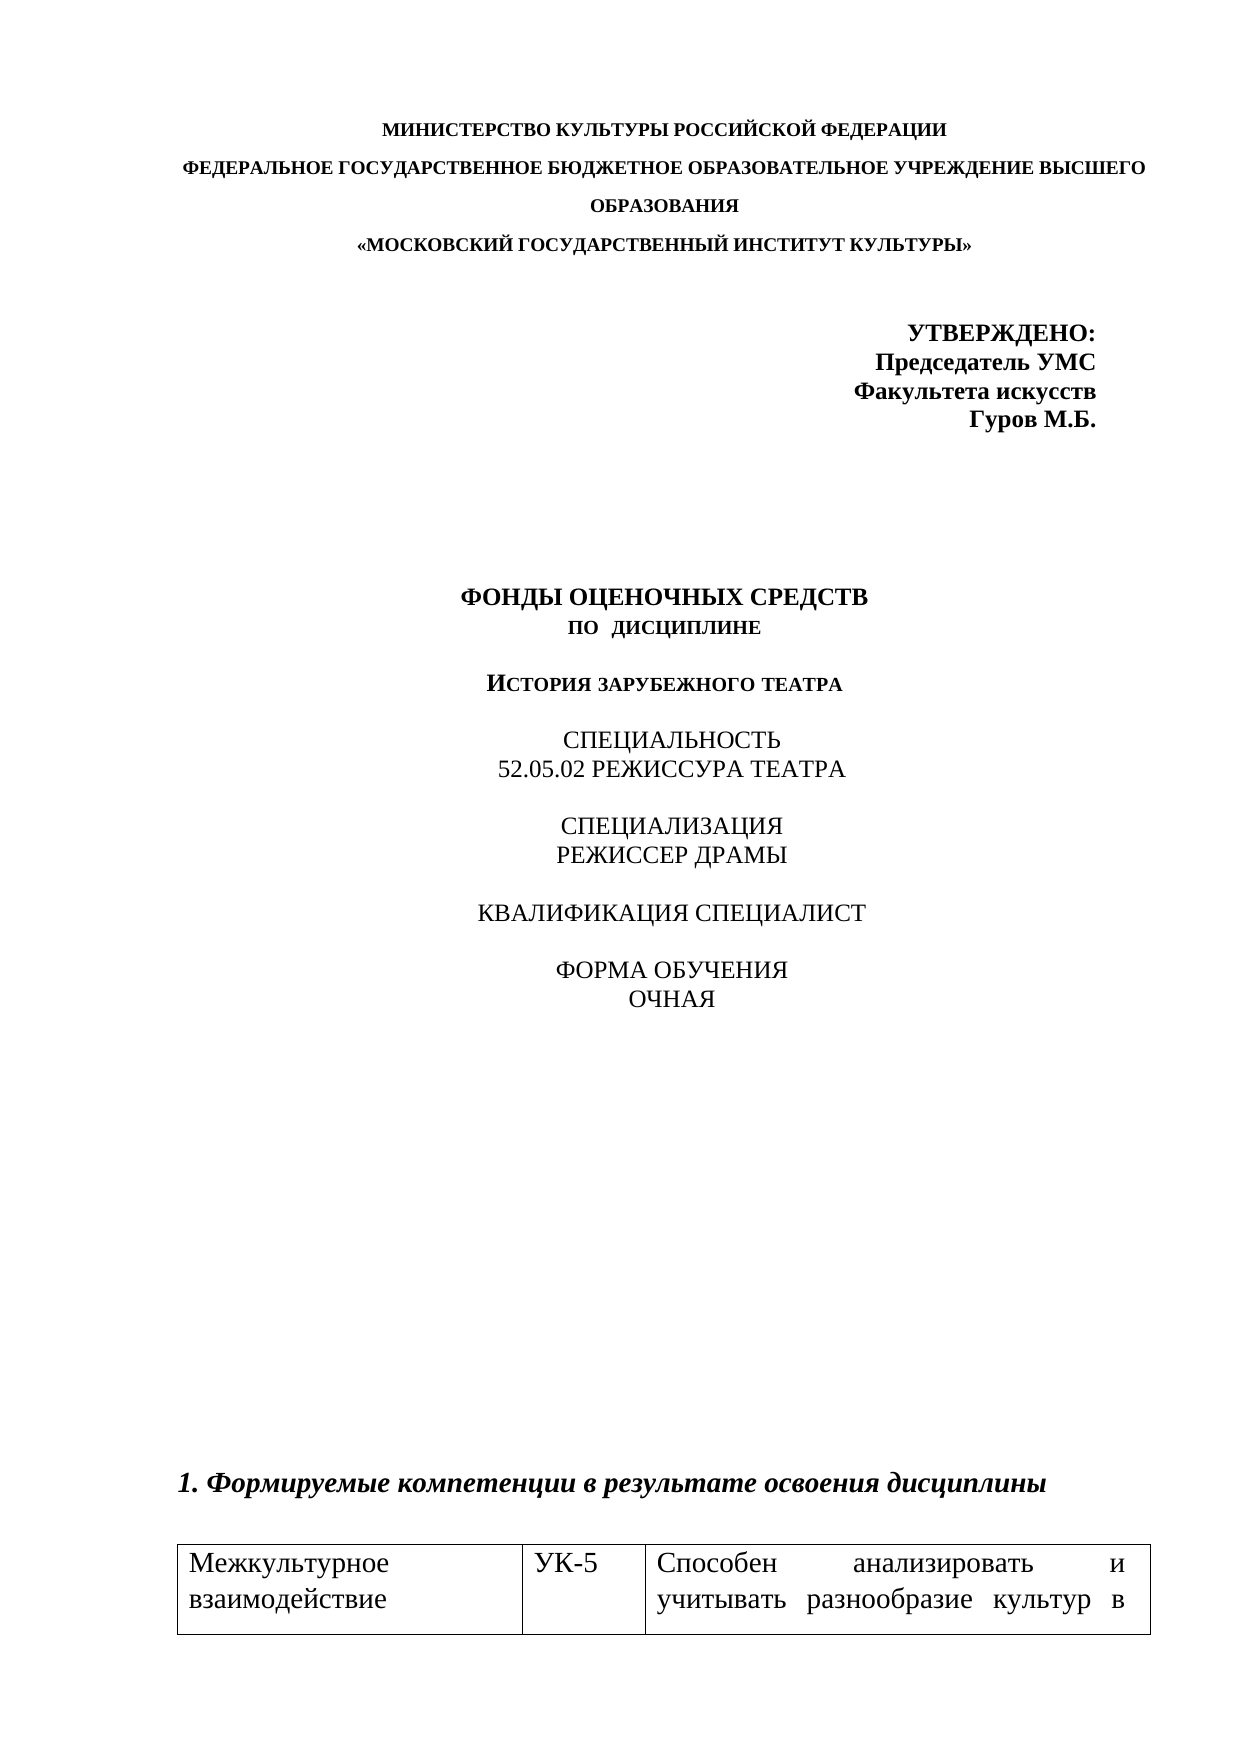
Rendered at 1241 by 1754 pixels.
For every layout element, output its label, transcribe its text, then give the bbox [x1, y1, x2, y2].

text ОЧНАЯ [192, 984, 1152, 1013]
text МИНИСТЕРСТВО КУЛЬТУРЫ РОССИЙСКОЙ ФЕДЕРАЦИИ [177, 118, 1152, 156]
text СПЕЦИАЛЬНОСТЬ [192, 725, 1152, 754]
text ФОРМА ОБУЧЕНИЯ [192, 955, 1152, 984]
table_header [646, 1545, 1150, 1634]
text История зарубежного театра [177, 640, 1152, 697]
subtitle 1. Формируемые компетенции в результате освоения дисциплины [177, 1466, 1138, 1499]
text 52.05.02 РЕЖИССУРА ТЕАТРА [192, 754, 1152, 783]
table_header УК-5 [523, 1545, 645, 1634]
text РЕЖИССЕР ДРАМЫ [192, 840, 1152, 869]
table_header УТВЕРЖДЕНО: Председатель УМС Факультета искусств Гуров М.Б. [665, 318, 1107, 433]
text СПЕЦИАЛИЗАЦИЯ [192, 811, 1152, 840]
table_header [178, 1545, 522, 1634]
text ФОНДЫ ОЦЕНОЧНЫХ СРЕДСТВ [177, 582, 1152, 611]
text по дисциплине [177, 611, 1152, 640]
text КВАЛИФИКАЦИЯ СПЕЦИАЛИСТ [192, 898, 1152, 926]
text ФЕДЕРАЛЬНОЕ ГОСУДАРСТВЕННОЕ БЮДЖЕТНОЕ ОБРАЗОВАТЕЛЬНОЕ УЧРЕЖДЕНИЕ ВЫСШЕГО ОБРАЗОВАНИЯ [177, 156, 1152, 233]
text «МОСКОВСКИЙ ГОСУДАРСТВЕННЫЙ ИНСТИТУТ КУЛЬТУРЫ» [177, 233, 1152, 271]
